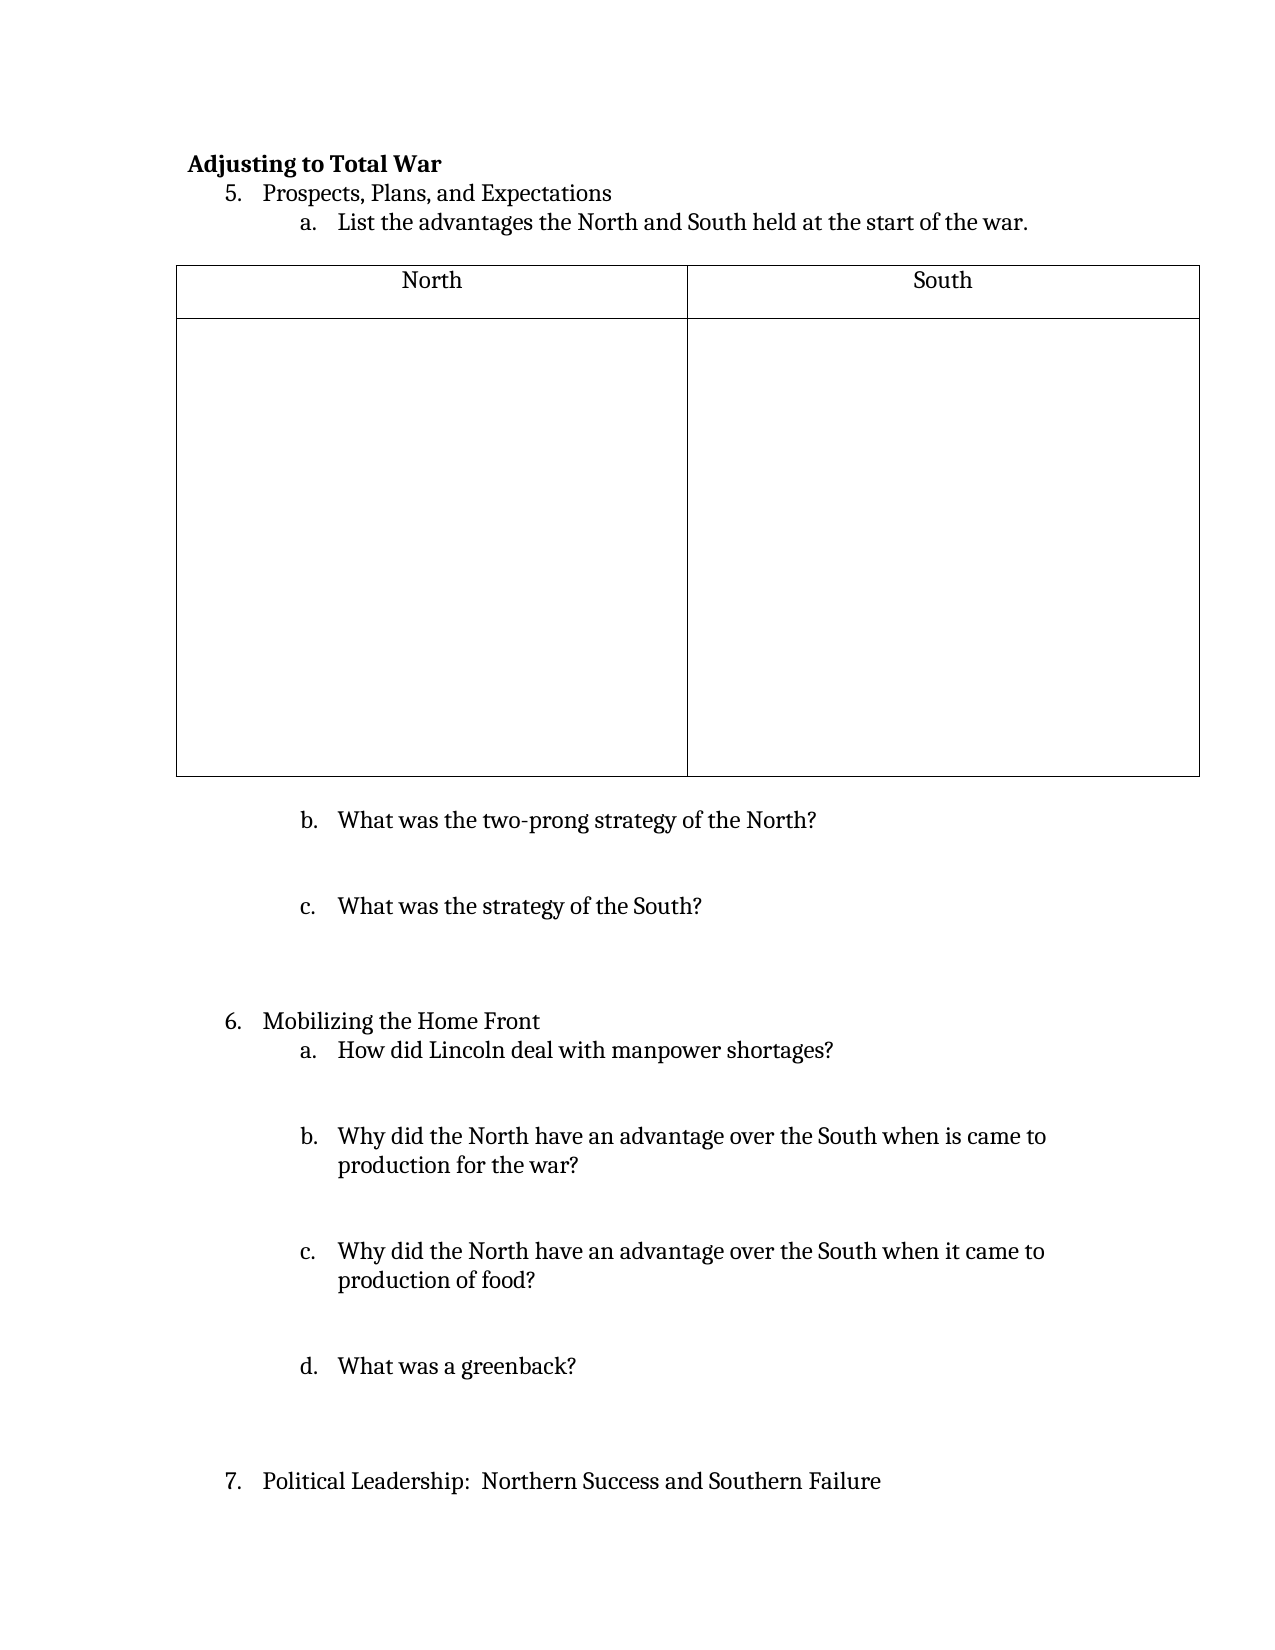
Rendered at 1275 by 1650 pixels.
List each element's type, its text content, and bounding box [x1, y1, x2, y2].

table_cell [177, 319, 687, 776]
list What was the strategy of the South? [300, 892, 1087, 921]
list What was the two-prong strategy of the North? [300, 806, 1087, 834]
table_header North [177, 266, 687, 317]
list Why did the North have an advantage over the South when it came to production of food? [300, 1237, 1087, 1294]
table_cell [688, 319, 1199, 776]
list What was a greenback? [300, 1352, 1087, 1381]
table_header South [688, 266, 1199, 317]
list Mobilizing the Home Front [225, 1007, 1087, 1036]
list Why did the North have an advantage over the South when is came to production for the war? [300, 1122, 1087, 1179]
list Prospects, Plans, and Expectations [225, 179, 1087, 207]
text Adjusting to Total War [187, 150, 1087, 179]
list List the advantages the North and South held at the start of the war. [300, 207, 1087, 236]
list How did Lincoln deal with manpower shortages? [300, 1036, 1087, 1064]
list Political Leadership: Northern Success and Southern Failure [225, 1467, 1087, 1496]
